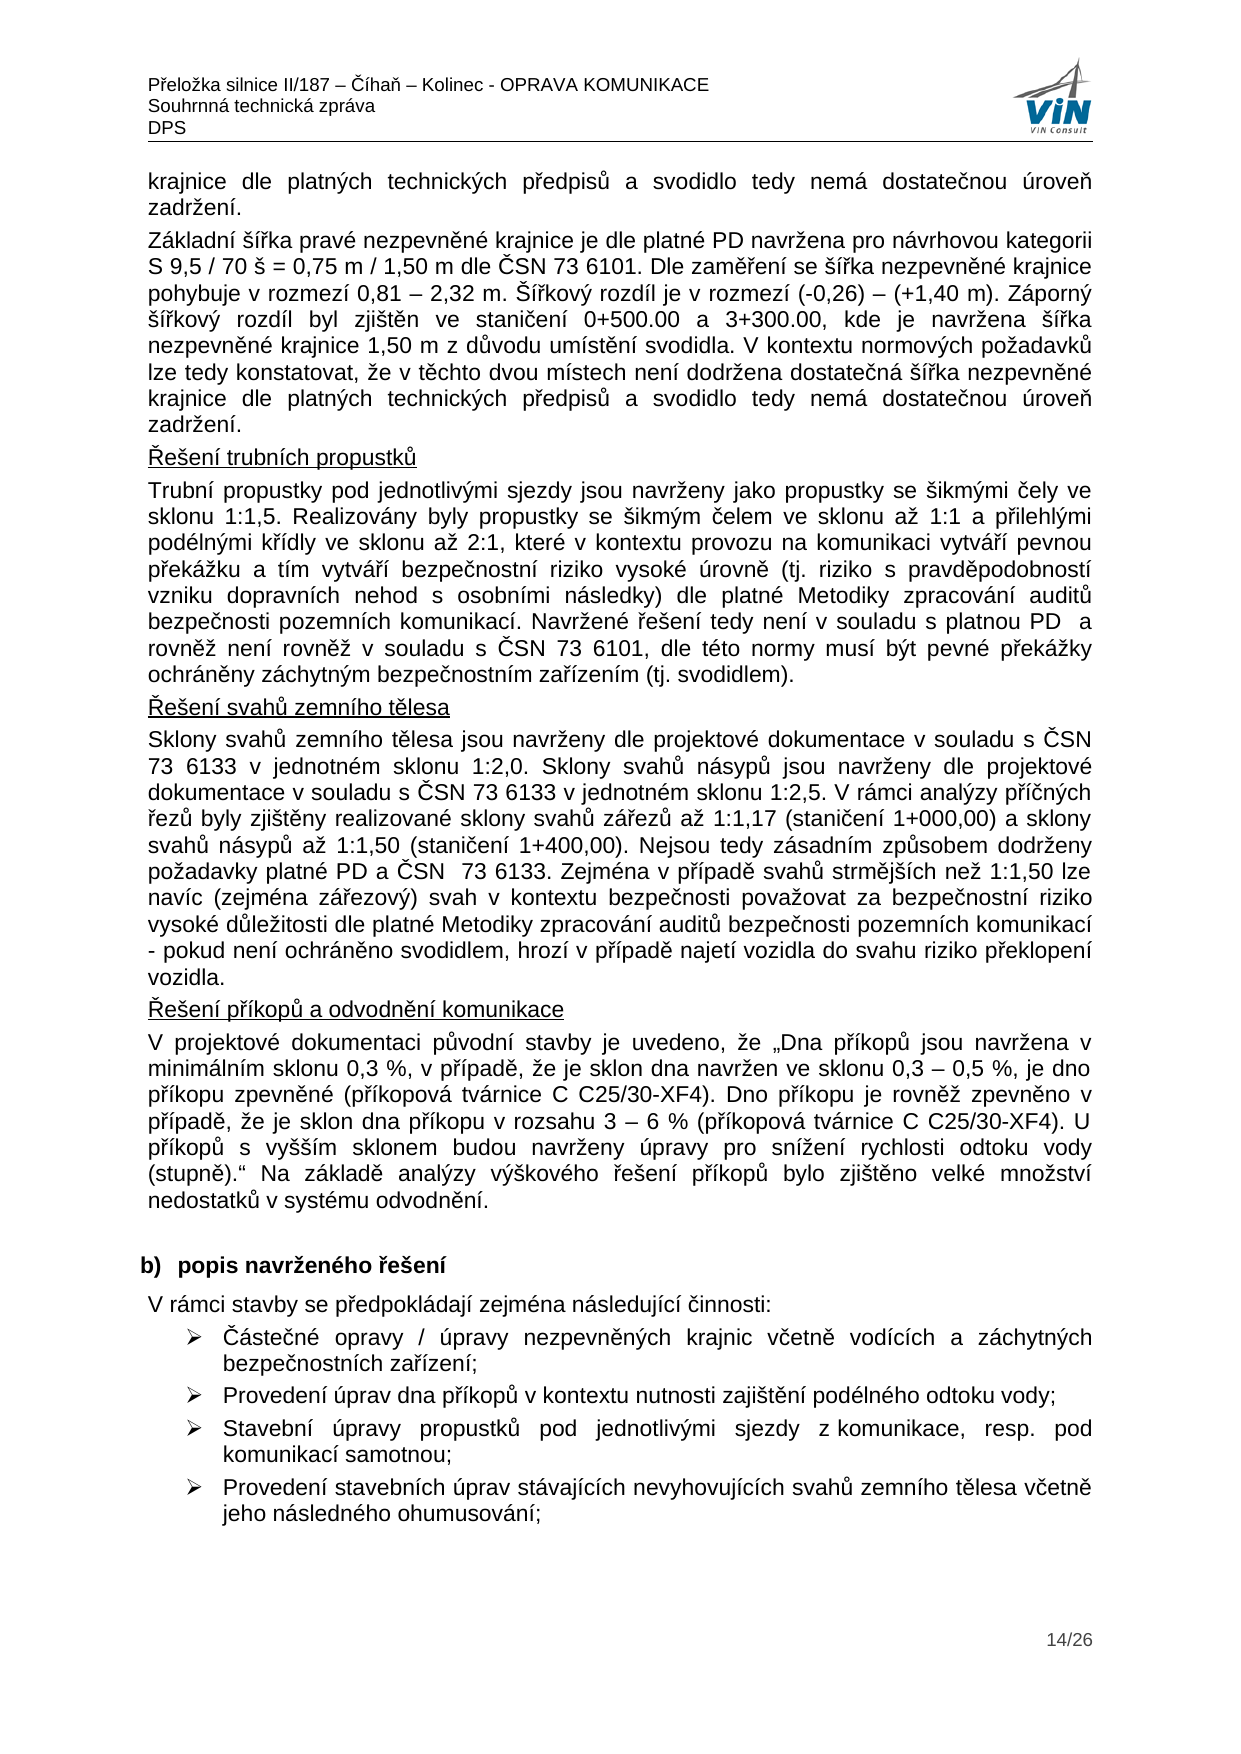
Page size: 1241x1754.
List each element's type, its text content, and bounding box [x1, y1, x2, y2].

text Řešení trubních propustků [148, 444, 1093, 470]
list Provedení stavebních úprav stávajících nevyhovujících svahů zemního tělesa včetně jeho následného ohumusování; [185, 1474, 1093, 1527]
text V projektové dokumentaci původní stavby je uvedeno, že „Dna příkopů jsou navržena v minimálním sklonu 0,3 %, v případě, že je sklon dna navržen ve sklonu 0,3 – 0,5 %, je dno příkopu zpevněné (příkopová tvárnice C C25/30-XF4). Dno příkopu je rovněž zpevněno v případě, že je sklon dna příkopu v rozsahu 3 – 6 % (příkopová tvárnice C C25/30-XF4). U příkopů s vyšším sklonem budou navrženy úpravy pro snížení rychlosti odtoku vody (stupně).“ Na základě analýzy výškového řešení příkopů bylo zjištěno velké množství nedostatků v systému odvodnění. [148, 1029, 1093, 1213]
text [148, 168, 1093, 221]
text V rámci stavby se předpokládají zejména následující činnosti: [148, 1291, 1093, 1317]
list popis navrženého řešení [140, 1252, 1093, 1278]
text Sklony svahů zemního tělesa jsou navrženy dle projektové dokumentace v souladu s ČSN 73 6133 v jednotném sklonu 1:2,0. Sklony svahů násypů jsou navrženy dle projektové dokumentace v souladu s ČSN 73 6133 v jednotném sklonu 1:2,5. V rámci analýzy příčných řezů byly zjištěny realizované sklony svahů zářezů až 1:1,17 (staničení 1+000,00) a sklony svahů násypů až 1:1,50 (staničení 1+400,00). Nejsou tedy zásadním způsobem dodrženy požadavky platné PD a ČSN 73 6133. Zejména v případě svahů strmějších než 1:1,50 lze navíc (zejména zářezový) svah v kontextu bezpečnosti považovat za bezpečnostní riziko vysoké důležitosti dle platné Metodiky zpracování auditů bezpečnosti pozemních komunikací - pokud není ochráněno svodidlem, hrozí v případě najetí vozidla do svahu riziko překlopení vozidla. [148, 726, 1093, 990]
list Stavební úpravy propustků pod jednotlivými sjezdy z komunikace, resp. pod komunikací samotnou; [185, 1415, 1093, 1468]
list Provedení úprav dna příkopů v kontextu nutnosti zajištění podélného odtoku vody; [185, 1382, 1093, 1409]
text Základní šířka pravé nezpevněné krajnice je dle platné PD navržena pro návrhovou kategorii S 9,5 / 70 š = 0,75 m / 1,50 m dle ČSN 73 6101. Dle zaměření se šířka nezpevněné krajnice pohybuje v rozmezí 0,81 – 2,32 m. Šířkový rozdíl je v rozmezí (-0,26) – (+1,40 m). Záporný šířkový rozdíl byl zjištěn ve staničení 0+500.00 a 3+300.00, kde je navržena šířka nezpevněné krajnice 1,50 m z důvodu umístění svodidla. V kontextu normových požadavků lze tedy konstatovat, že v těchto dvou místech není dodržena dostatečná šířka nezpevněné krajnice dle platných technických předpisů a svodidlo tedy nemá dostatečnou úroveň zadržení. [148, 227, 1093, 438]
text Řešení svahů zemního tělesa [148, 694, 1093, 720]
text Řešení příkopů a odvodnění komunikace [148, 996, 1093, 1022]
text Trubní propustky pod jednotlivými sjezdy jsou navrženy jako propustky se šikmými čely ve sklonu 1:1,5. Realizovány byly propustky se šikmým čelem ve sklonu až 1:1 a přilehlými podélnými křídly ve sklonu až 2:1, které v kontextu provozu na komunikaci vytváří pevnou překážku a tím vytváří bezpečnostní riziko vysoké úrovně (tj. riziko s pravděpodobností vzniku dopravních nehod s osobními následky) dle platné Metodiky zpracování auditů bezpečnosti pozemních komunikací. Navržené řešení tedy není v souladu s platnou PD a rovněž není rovněž v souladu s ČSN 73 6101, dle této normy musí být pevné překážky ochráněny záchytným bezpečnostním zařízením (tj. svodidlem). [148, 477, 1093, 687]
list Částečné opravy / úpravy nezpevněných krajnic včetně vodících a záchytných bezpečnostních zařízení; [185, 1323, 1093, 1376]
